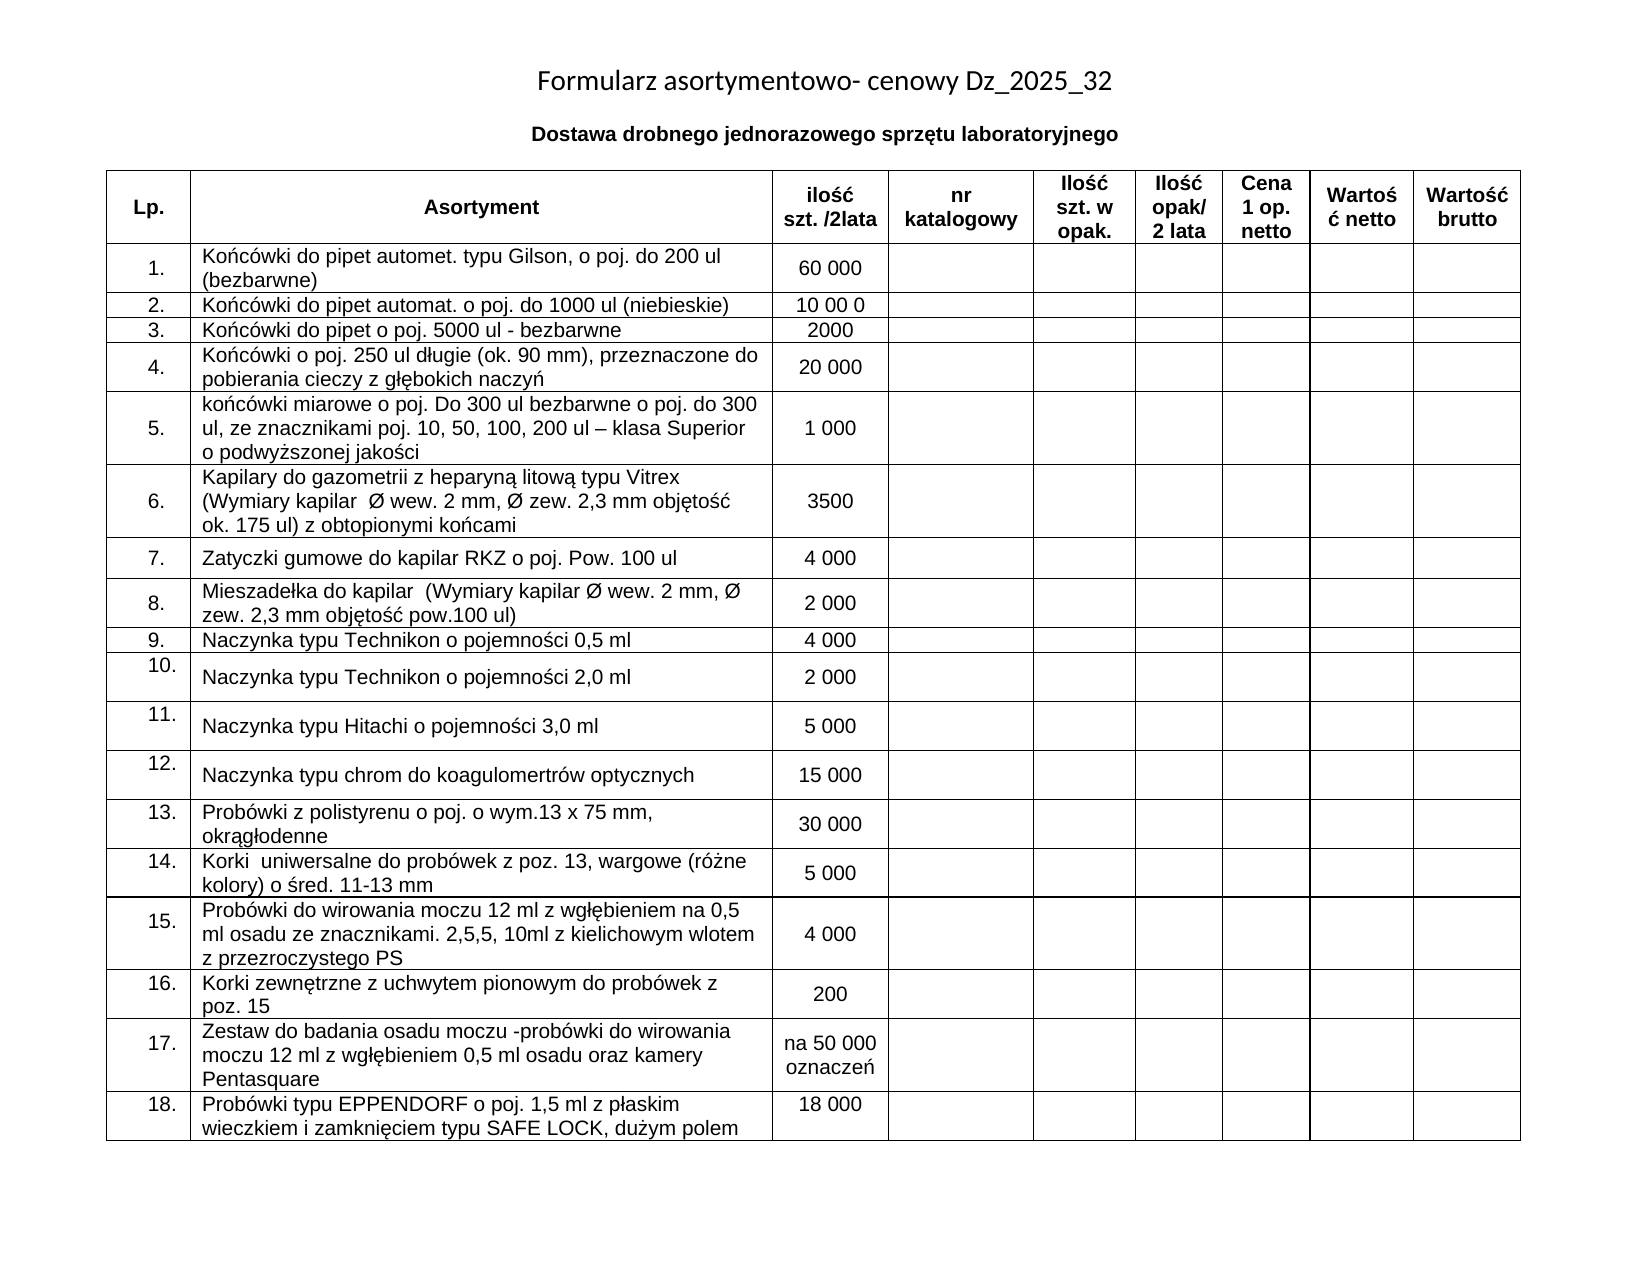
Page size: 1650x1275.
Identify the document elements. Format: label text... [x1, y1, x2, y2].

table_cell [1311, 702, 1413, 749]
table_cell [1223, 970, 1309, 1018]
table_cell [1311, 579, 1413, 627]
table_cell [1136, 751, 1222, 798]
table_cell [1311, 318, 1413, 342]
table_cell [1414, 800, 1520, 847]
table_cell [191, 1092, 772, 1140]
table_cell [1311, 751, 1413, 798]
table_cell [1223, 628, 1309, 652]
table_cell [1414, 628, 1520, 652]
table_cell [1034, 579, 1135, 627]
table_cell [889, 1019, 1033, 1091]
table_cell [107, 898, 190, 969]
table_cell [1223, 898, 1309, 969]
table_cell [1223, 343, 1309, 391]
table_cell [1414, 244, 1520, 292]
table_cell [1311, 1092, 1413, 1140]
table_cell [1414, 898, 1520, 969]
table_cell [1136, 970, 1222, 1018]
table_cell [1136, 653, 1222, 701]
table_cell [1136, 538, 1222, 578]
table_cell [107, 465, 190, 537]
table_cell Kapilary do gazometrii z heparyną litową typu Vitrex (Wymiary kapilar Ø wew. 2 mm, Ø zew. 2,3 mm objętość ok. 175 ul) z obtopionymi końcami [191, 465, 772, 537]
table_cell Naczynka typu Hitachi o pojemności 3,0 ml [191, 702, 772, 749]
table_cell [889, 343, 1033, 391]
table_cell [1311, 970, 1413, 1018]
table_cell 10 00 0 [773, 293, 888, 317]
table_header Wartość netto [1311, 171, 1413, 243]
table_cell na 50 000 oznaczeń [773, 1019, 888, 1091]
table_cell [1136, 800, 1222, 847]
table_cell [1034, 293, 1135, 317]
table_cell [1223, 702, 1309, 749]
table_cell [107, 343, 190, 391]
table_cell [889, 751, 1033, 798]
table_cell [889, 653, 1033, 701]
table_cell 2000 [773, 318, 888, 342]
table_cell [1136, 293, 1222, 317]
table_cell [1414, 849, 1520, 896]
table_cell [1311, 1019, 1413, 1091]
table_cell [1311, 343, 1413, 391]
table_cell Probówki do wirowania moczu 12 ml z wgłębieniem na 0,5 ml osadu ze znacznikami. 2,5,5, 10ml z kielichowym wlotem z przezroczystego PS [191, 898, 772, 969]
table_cell [889, 970, 1033, 1018]
table_cell Korki uniwersalne do probówek z poz. 13, wargowe (różne kolory) o śred. 11-13 mm [191, 849, 772, 896]
table_cell [1136, 579, 1222, 627]
table_header Asortyment [191, 171, 772, 243]
table_cell 4 000 [773, 538, 888, 578]
table_cell 5 000 [773, 702, 888, 749]
table_cell [1034, 800, 1135, 847]
table_cell [889, 244, 1033, 292]
table_cell [1311, 898, 1413, 969]
table_cell [889, 849, 1033, 896]
table_cell [107, 1019, 190, 1091]
table_cell 3500 [773, 465, 888, 537]
table_cell [107, 653, 190, 701]
table_cell [1136, 392, 1222, 464]
table_cell [1311, 538, 1413, 578]
table_cell 60 000 [773, 244, 888, 292]
table_cell [1311, 653, 1413, 701]
table_cell Korki zewnętrzne z uchwytem pionowym do probówek z poz. 15 [191, 970, 772, 1018]
table_cell Końcówki do pipet automat. o poj. do 1000 ul (niebieskie) [191, 293, 772, 317]
table_cell [1034, 970, 1135, 1018]
table_header Ilość szt. w opak. [1034, 171, 1135, 243]
table_cell [889, 898, 1033, 969]
table_cell [1223, 318, 1309, 342]
table_cell [1223, 849, 1309, 896]
table_cell Końcówki do pipet automet. typu Gilson, o poj. do 200 ul (bezbarwne) [191, 244, 772, 292]
table_cell [107, 970, 190, 1018]
table_header nr katalogowy [889, 171, 1033, 243]
table_cell 5 000 [773, 849, 888, 896]
table_cell [1136, 849, 1222, 896]
table_cell [1136, 318, 1222, 342]
table_cell [1136, 628, 1222, 652]
table_cell [107, 293, 190, 317]
table_cell [1034, 538, 1135, 578]
table_cell 30 000 [773, 800, 888, 847]
table_cell [1034, 465, 1135, 537]
table_cell [1034, 392, 1135, 464]
table_cell 4 000 [773, 898, 888, 969]
table_cell [107, 538, 190, 578]
table_cell Końcówki do pipet o poj. 5000 ul - bezbarwne [191, 318, 772, 342]
table_cell [889, 800, 1033, 847]
table_cell [1136, 244, 1222, 292]
table_cell [1311, 244, 1413, 292]
table_cell [1034, 244, 1135, 292]
table_cell [1414, 293, 1520, 317]
table_cell [107, 702, 190, 749]
table_cell [1034, 751, 1135, 798]
table_cell [1223, 1092, 1309, 1140]
table_cell [107, 800, 190, 847]
table_cell [1311, 849, 1413, 896]
table_cell 15 000 [773, 751, 888, 798]
table_cell [1034, 898, 1135, 969]
table_cell [889, 465, 1033, 537]
table_cell [1223, 800, 1309, 847]
table_cell [1136, 1019, 1222, 1091]
table_cell 1 000 [773, 392, 888, 464]
table_cell [1223, 751, 1309, 798]
table_cell [1223, 1019, 1309, 1091]
table_cell [1311, 800, 1413, 847]
table_cell [889, 1092, 1033, 1140]
table_cell [1136, 1092, 1222, 1140]
table_cell Mieszadełka do kapilar (Wymiary kapilar Ø wew. 2 mm, Ø zew. 2,3 mm objętość pow.100 ul) [191, 579, 772, 627]
table_cell Probówki z polistyrenu o poj. o wym.13 x 75 mm, okrągłodenne [191, 800, 772, 847]
table_cell [1414, 751, 1520, 798]
table_cell 2 000 [773, 579, 888, 627]
table_cell [889, 392, 1033, 464]
table_cell Zestaw do badania osadu moczu -probówki do wirowania moczu 12 ml z wgłębieniem 0,5 ml osadu oraz kamery Pentasquare [191, 1019, 772, 1091]
table_cell [1414, 653, 1520, 701]
table_cell [1414, 538, 1520, 578]
table_cell [1223, 653, 1309, 701]
table_cell [1414, 970, 1520, 1018]
table_cell [1034, 702, 1135, 749]
table_cell [1414, 1019, 1520, 1091]
table_cell [107, 628, 190, 652]
table_cell [1311, 293, 1413, 317]
table_cell [889, 628, 1033, 652]
table_cell Zatyczki gumowe do kapilar RKZ o poj. Pow. 100 ul [191, 538, 772, 578]
table_cell [1136, 343, 1222, 391]
table_cell [1414, 1092, 1520, 1140]
table_cell [889, 293, 1033, 317]
table_cell [1414, 318, 1520, 342]
table_cell [1223, 293, 1309, 317]
table_cell [1223, 392, 1309, 464]
text Dostawa drobnego jednorazowego sprzętu laboratoryjnego [118, 122, 1532, 146]
table_cell [1414, 392, 1520, 464]
table_cell [107, 244, 190, 292]
table_cell [107, 318, 190, 342]
table_cell [889, 702, 1033, 749]
table_cell Naczynka typu chrom do koagulomertrów optycznych [191, 751, 772, 798]
table_cell [1414, 702, 1520, 749]
table_cell 20 000 [773, 343, 888, 391]
table_cell [1136, 898, 1222, 969]
table_cell [1223, 579, 1309, 627]
table_cell [1414, 579, 1520, 627]
table_cell [107, 1092, 190, 1140]
table_header Ilość opak/2 lata [1136, 171, 1222, 243]
table_cell [1223, 244, 1309, 292]
table_cell [1034, 653, 1135, 701]
table_cell [107, 579, 190, 627]
table_cell Końcówki o poj. 250 ul długie (ok. 90 mm), przeznaczone do pobierania cieczy z głębokich naczyń [191, 343, 772, 391]
table_cell [1034, 849, 1135, 896]
table_cell 200 [773, 970, 888, 1018]
table_cell [1414, 343, 1520, 391]
table_cell [1034, 318, 1135, 342]
table_cell [107, 392, 190, 464]
table_cell [1223, 465, 1309, 537]
table_header Lp. [107, 171, 190, 243]
table_cell [1034, 628, 1135, 652]
table_cell [889, 579, 1033, 627]
table_cell [1034, 1092, 1135, 1140]
table_cell końcówki miarowe o poj. Do 300 ul bezbarwne o poj. do 300 ul, ze znacznikami poj. 10, 50, 100, 200 ul – klasa Superior o podwyższonej jakości [191, 392, 772, 464]
table_cell [107, 751, 190, 798]
table_header Wartość brutto [1414, 171, 1520, 243]
table_cell [1311, 465, 1413, 537]
table_cell 2 000 [773, 653, 888, 701]
table_cell [889, 538, 1033, 578]
table_cell [1136, 465, 1222, 537]
table_cell [1136, 702, 1222, 749]
table_cell [1414, 465, 1520, 537]
table_cell [1311, 628, 1413, 652]
table_cell Naczynka typu Technikon o pojemności 2,0 ml [191, 653, 772, 701]
table_cell [1223, 538, 1309, 578]
table_cell [1034, 343, 1135, 391]
table_header Cena 1 op. netto [1223, 171, 1309, 243]
table_cell [1034, 1019, 1135, 1091]
table_cell 4 000 [773, 628, 888, 652]
table_header ilość szt. /2lata [773, 171, 888, 243]
table_cell Naczynka typu Technikon o pojemności 0,5 ml [191, 628, 772, 652]
table_cell [107, 849, 190, 896]
table_cell 18 000 [773, 1092, 888, 1140]
table_cell [1311, 392, 1413, 464]
table_cell [889, 318, 1033, 342]
